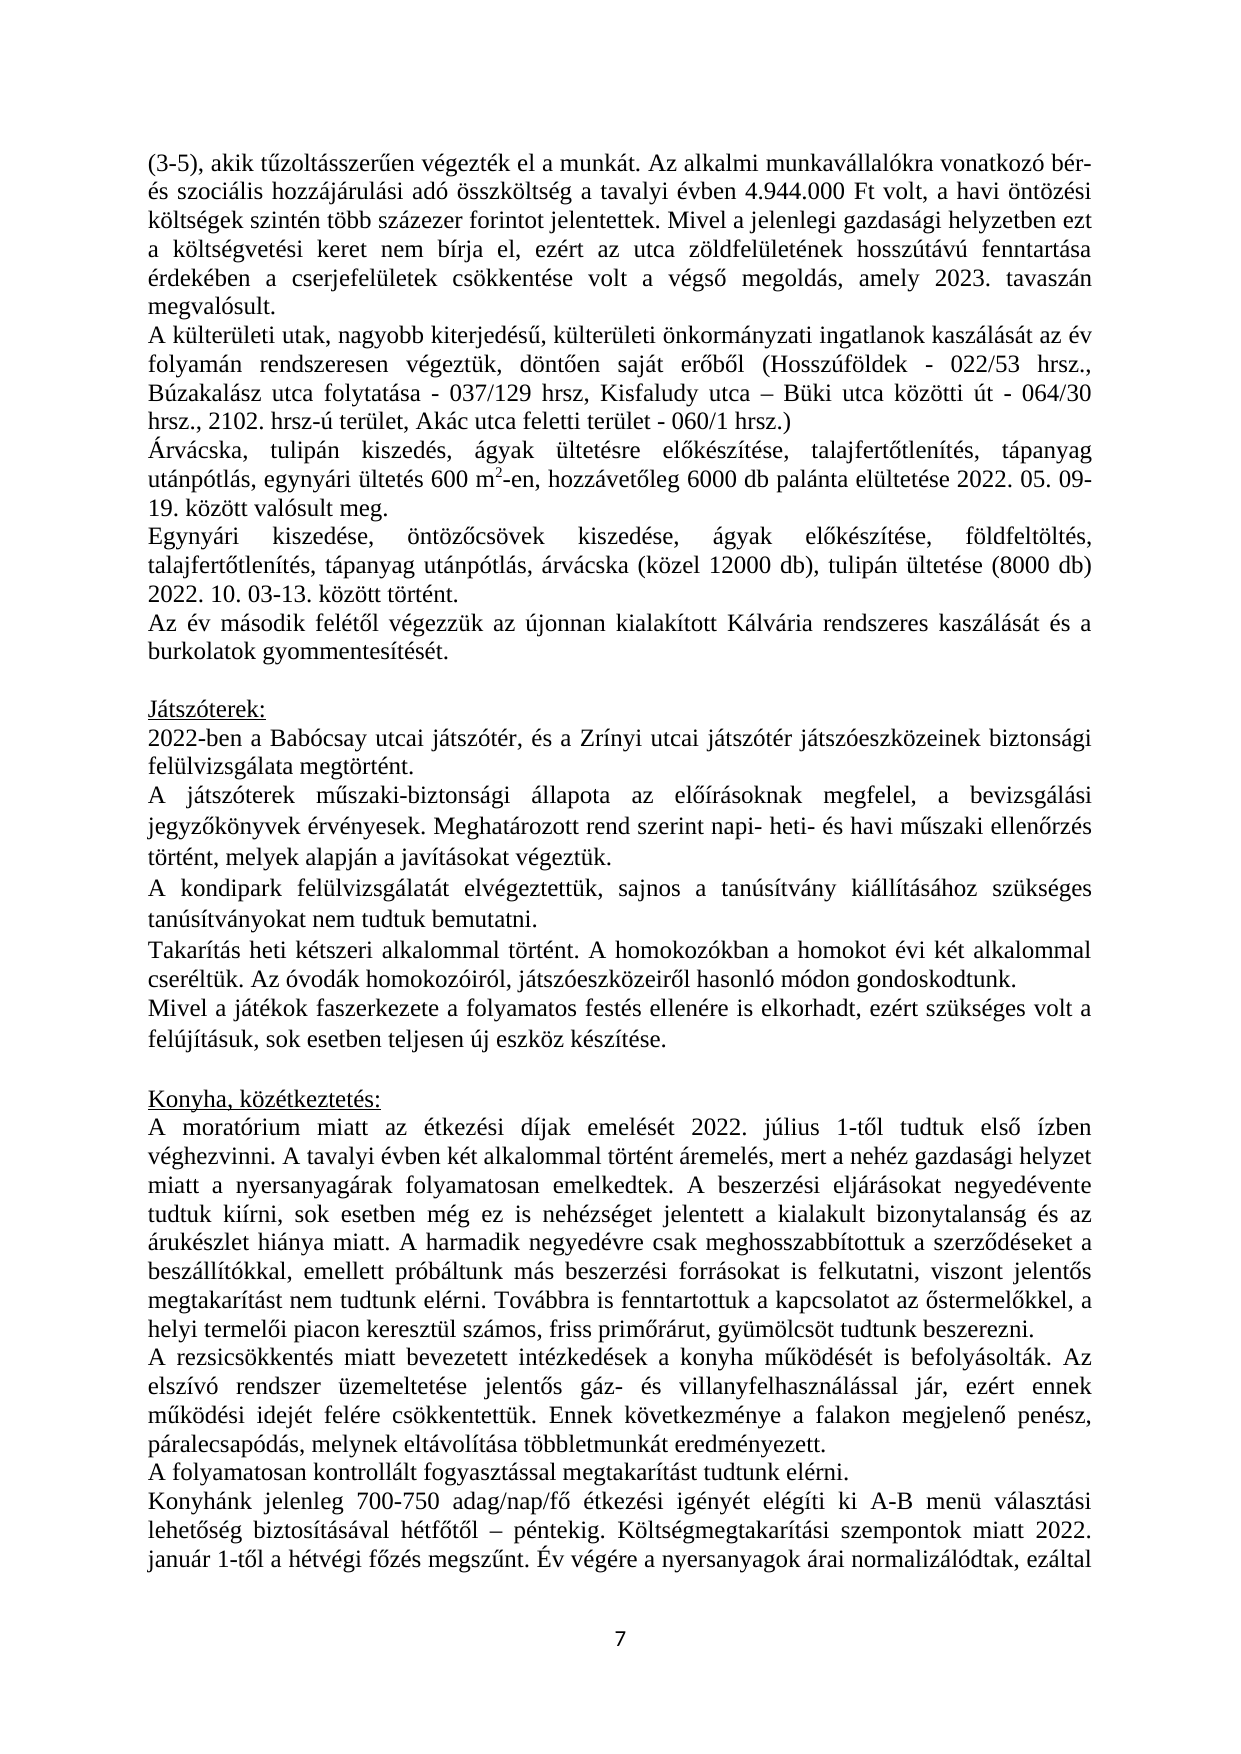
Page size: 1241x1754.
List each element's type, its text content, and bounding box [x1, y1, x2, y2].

text Az év második felétől végezzük az újonnan kialakított Kálvária rendszeres kaszálását és a burkolatok gyommentesítését. [148, 608, 1093, 665]
text A moratórium miatt az étkezési díjak emelését 2022. július 1-től tudtuk első ízben véghezvinni. A tavalyi évben két alkalommal történt áremelés, mert a nehéz gazdasági helyzet miatt a nyersanyagárak folyamatosan emelkedtek. A beszerzési eljárásokat negyedévente tudtuk kiírni, sok esetben még ez is nehézséget jelentett a kialakult bizonytalanság és az árukészlet hiánya miatt. A harmadik negyedévre csak meghosszabbítottuk a szerződéseket a beszállítókkal, emellett próbáltunk más beszerzési forrásokat is felkutatni, viszont jelentős megtakarítást nem tudtunk elérni. Továbbra is fenntartottuk a kapcsolatot az őstermelőkkel, a helyi termelői piacon keresztül számos, friss primőrárut, gyümölcsöt tudtunk beszerezni. [148, 1112, 1093, 1342]
text A játszóterek műszaki-biztonsági állapota az előírásoknak megfelel, a bevizsgálási jegyzőkönyvek érvényesek. Meghatározott rend szerint napi- heti- és havi műszaki ellenőrzés történt, melyek alapján a javításokat végeztük. [148, 780, 1093, 871]
text Takarítás heti kétszeri alkalommal történt. A homokozókban a homokot évi két alkalommal cseréltük. Az óvodák homokozóiról, játszóeszközeiről hasonló módon gondoskodtunk. [148, 935, 1093, 993]
text A folyamatosan kontrollált fogyasztással megtakarítást tudtunk elérni. [148, 1457, 1093, 1486]
text A rezsicsökkentés miatt bevezetett intézkedések a konyha működését is befolyásolták. Az elszívó rendszer üzemeltetése jelentős gáz- és villanyfelhasználással jár, ezért ennek működési idejét felére csökkentettük. Ennek következménye a falakon megjelenő penész, páralecsapódás, melynek eltávolítása többletmunkát eredményezett. [148, 1342, 1093, 1457]
text Árvácska, tulipán kiszedés, ágyak ültetésre előkészítése, talajfertőtlenítés, tápanyag utánpótlás, egynyári ültetés 600 m2-en, hozzávetőleg 6000 db palánta elültetése 2022. 05. 09-19. között valósult meg. [148, 435, 1093, 521]
text 2022-ben a Babócsay utcai játszótér, és a Zrínyi utcai játszótér játszóeszközeinek biztonsági felülvizsgálata megtörtént. [148, 723, 1093, 780]
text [148, 148, 1093, 320]
text Játszóterek: [148, 694, 1093, 723]
text Konyha, közétkeztetés: [148, 1084, 1093, 1112]
text Mivel a játékok faszerkezete a folyamatos festés ellenére is elkorhadt, ezért szükséges volt a felújításuk, sok esetben teljesen új eszköz készítése. [148, 993, 1093, 1053]
text A kondipark felülvizsgálatát elvégeztettük, sajnos a tanúsítvány kiállításához szükséges tanúsítványokat nem tudtuk bemutatni. [148, 873, 1093, 933]
text A külterületi utak, nagyobb kiterjedésű, külterületi önkormányzati ingatlanok kaszálását az év folyamán rendszeresen végeztük, döntően saját erőből (Hosszúföldek - 022/53 hrsz., Búzakalász utca folytatása - 037/129 hrsz, Kisfaludy utca – Büki utca közötti út - 064/30 hrsz., 2102. hrsz-ú terület, Akác utca feletti terület - 060/1 hrsz.) [148, 320, 1093, 435]
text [148, 1486, 1093, 1572]
text Egynyári kiszedése, öntözőcsövek kiszedése, ágyak előkészítése, földfeltöltés, talajfertőtlenítés, tápanyag utánpótlás, árvácska (közel 12000 db), tulipán ültetése (8000 db) 2022. 10. 03-13. között történt. [148, 521, 1093, 608]
